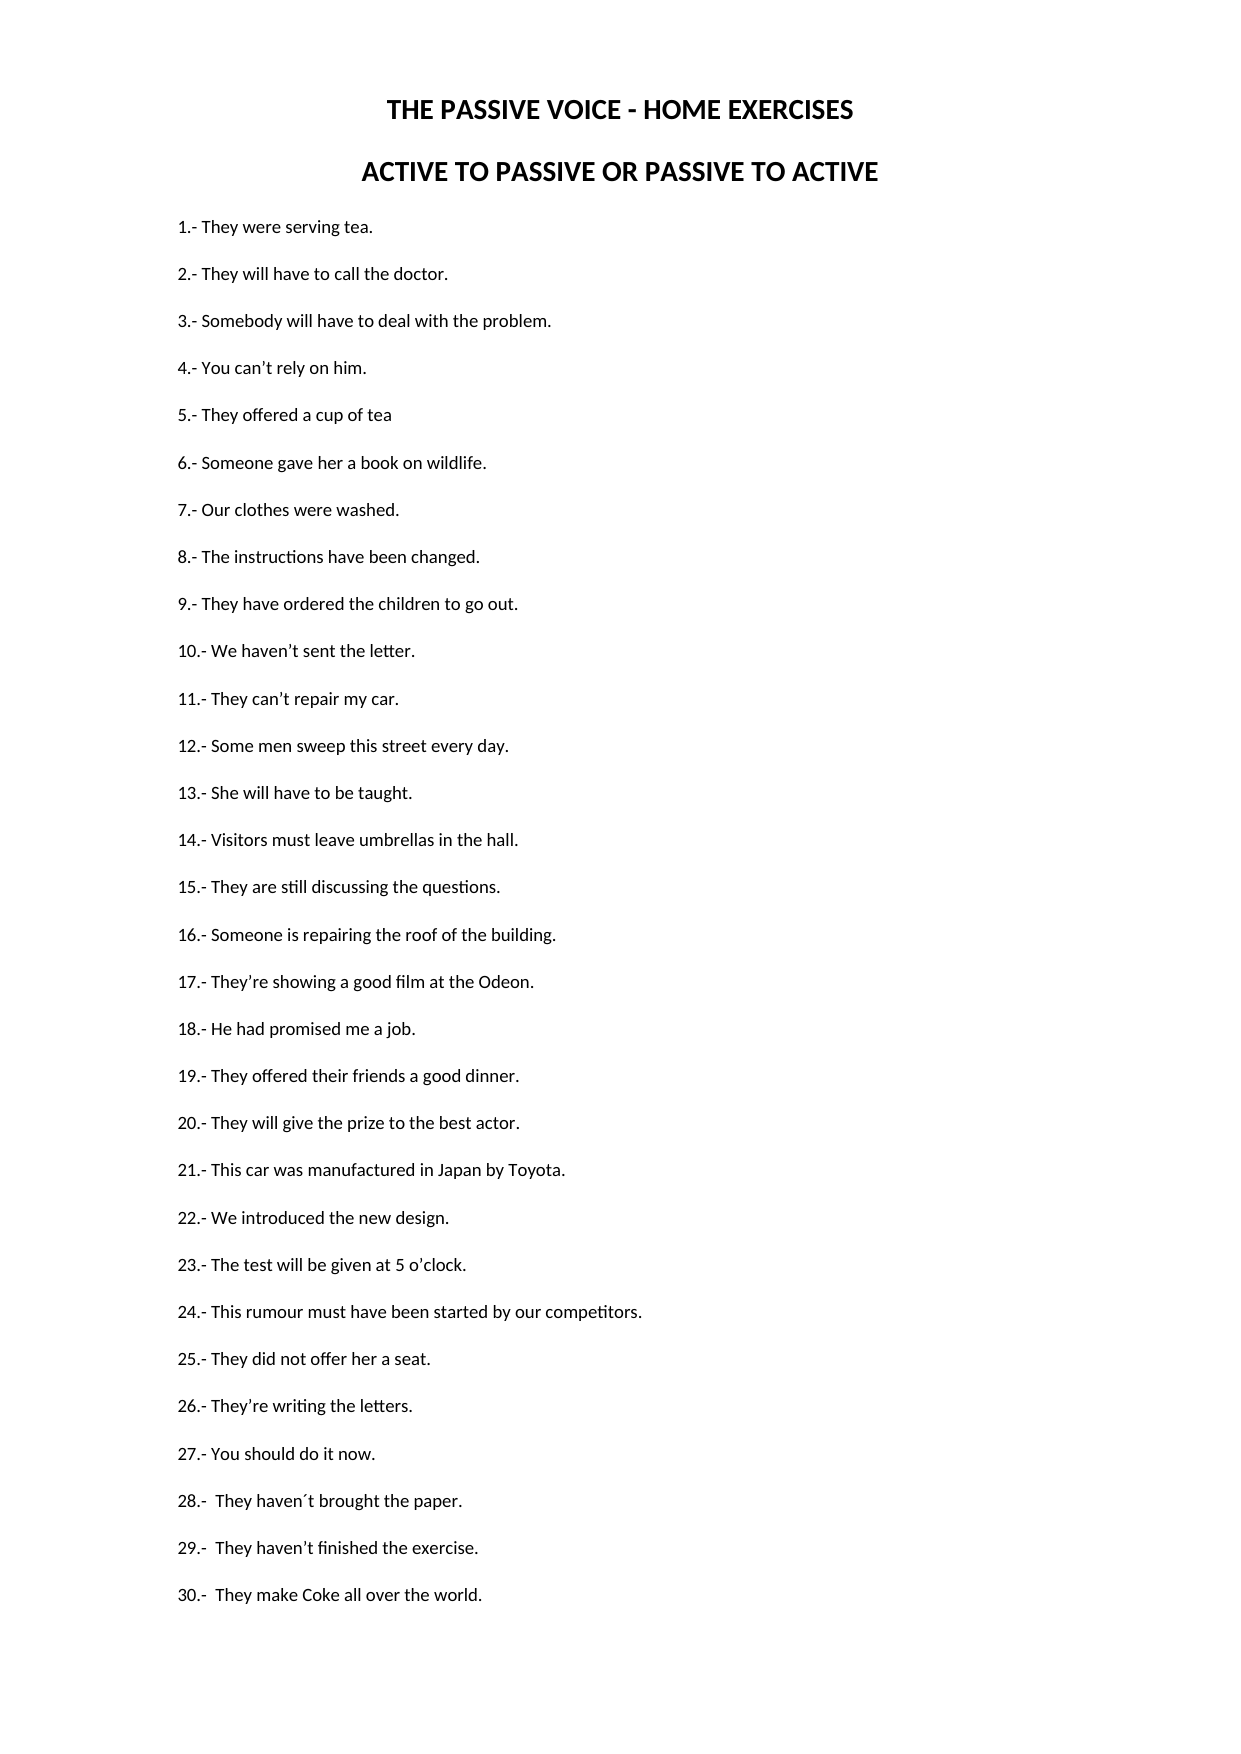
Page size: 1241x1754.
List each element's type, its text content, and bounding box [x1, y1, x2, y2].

text 16.- Someone is repairing the roof of the building. [177, 923, 1063, 946]
text 29.- They haven’t finished the exercise. [177, 1536, 1063, 1559]
text 21.- This car was manufactured in Japan by Toyota. [177, 1159, 1063, 1182]
text 4.- You can’t rely on him. [177, 356, 1063, 379]
text 6.- Someone gave her a book on wildlife. [177, 451, 1063, 474]
text 11.- They can’t repair my car. [177, 687, 1063, 710]
text 30.- They make Coke all over the world. [177, 1583, 1063, 1606]
text 7.- Our clothes were washed. [177, 498, 1063, 521]
text ACTIVE TO PASSIVE OR PASSIVE TO ACTIVE [177, 153, 1063, 189]
text 5.- They offered a cup of tea [177, 404, 1063, 427]
text 27.- You should do it now. [177, 1442, 1063, 1465]
text 22.- We introduced the new design. [177, 1206, 1063, 1229]
text 23.- The test will be given at 5 o’clock. [177, 1253, 1063, 1276]
text 26.- They’re writing the letters. [177, 1394, 1063, 1417]
text 15.- They are still discussing the questions. [177, 876, 1063, 898]
text 3.- Somebody will have to deal with the problem. [177, 309, 1063, 332]
text 28.- They haven´t brought the paper. [177, 1489, 1063, 1512]
text 8.- The instructions have been changed. [177, 545, 1063, 568]
text 19.- They offered their friends a good dinner. [177, 1064, 1063, 1087]
text 18.- He had promised me a job. [177, 1017, 1063, 1040]
text 13.- She will have to be taught. [177, 781, 1063, 804]
text THE PASSIVE VOICE - HOME EXERCISES [177, 91, 1063, 127]
text 20.- They will give the prize to the best actor. [177, 1111, 1063, 1134]
text 1.- They were serving tea. [177, 215, 1063, 238]
text 2.- They will have to call the doctor. [177, 262, 1063, 285]
text 25.- They did not offer her a seat. [177, 1347, 1063, 1370]
text 24.- This rumour must have been started by our competitors. [177, 1300, 1063, 1323]
text 9.- They have ordered the children to go out. [177, 592, 1063, 615]
text 14.- Visitors must leave umbrellas in the hall. [177, 828, 1063, 851]
text 12.- Some men sweep this street every day. [177, 734, 1063, 757]
text 10.- We haven’t sent the letter. [177, 639, 1063, 662]
text 17.- They’re showing a good film at the Odeon. [177, 970, 1063, 993]
